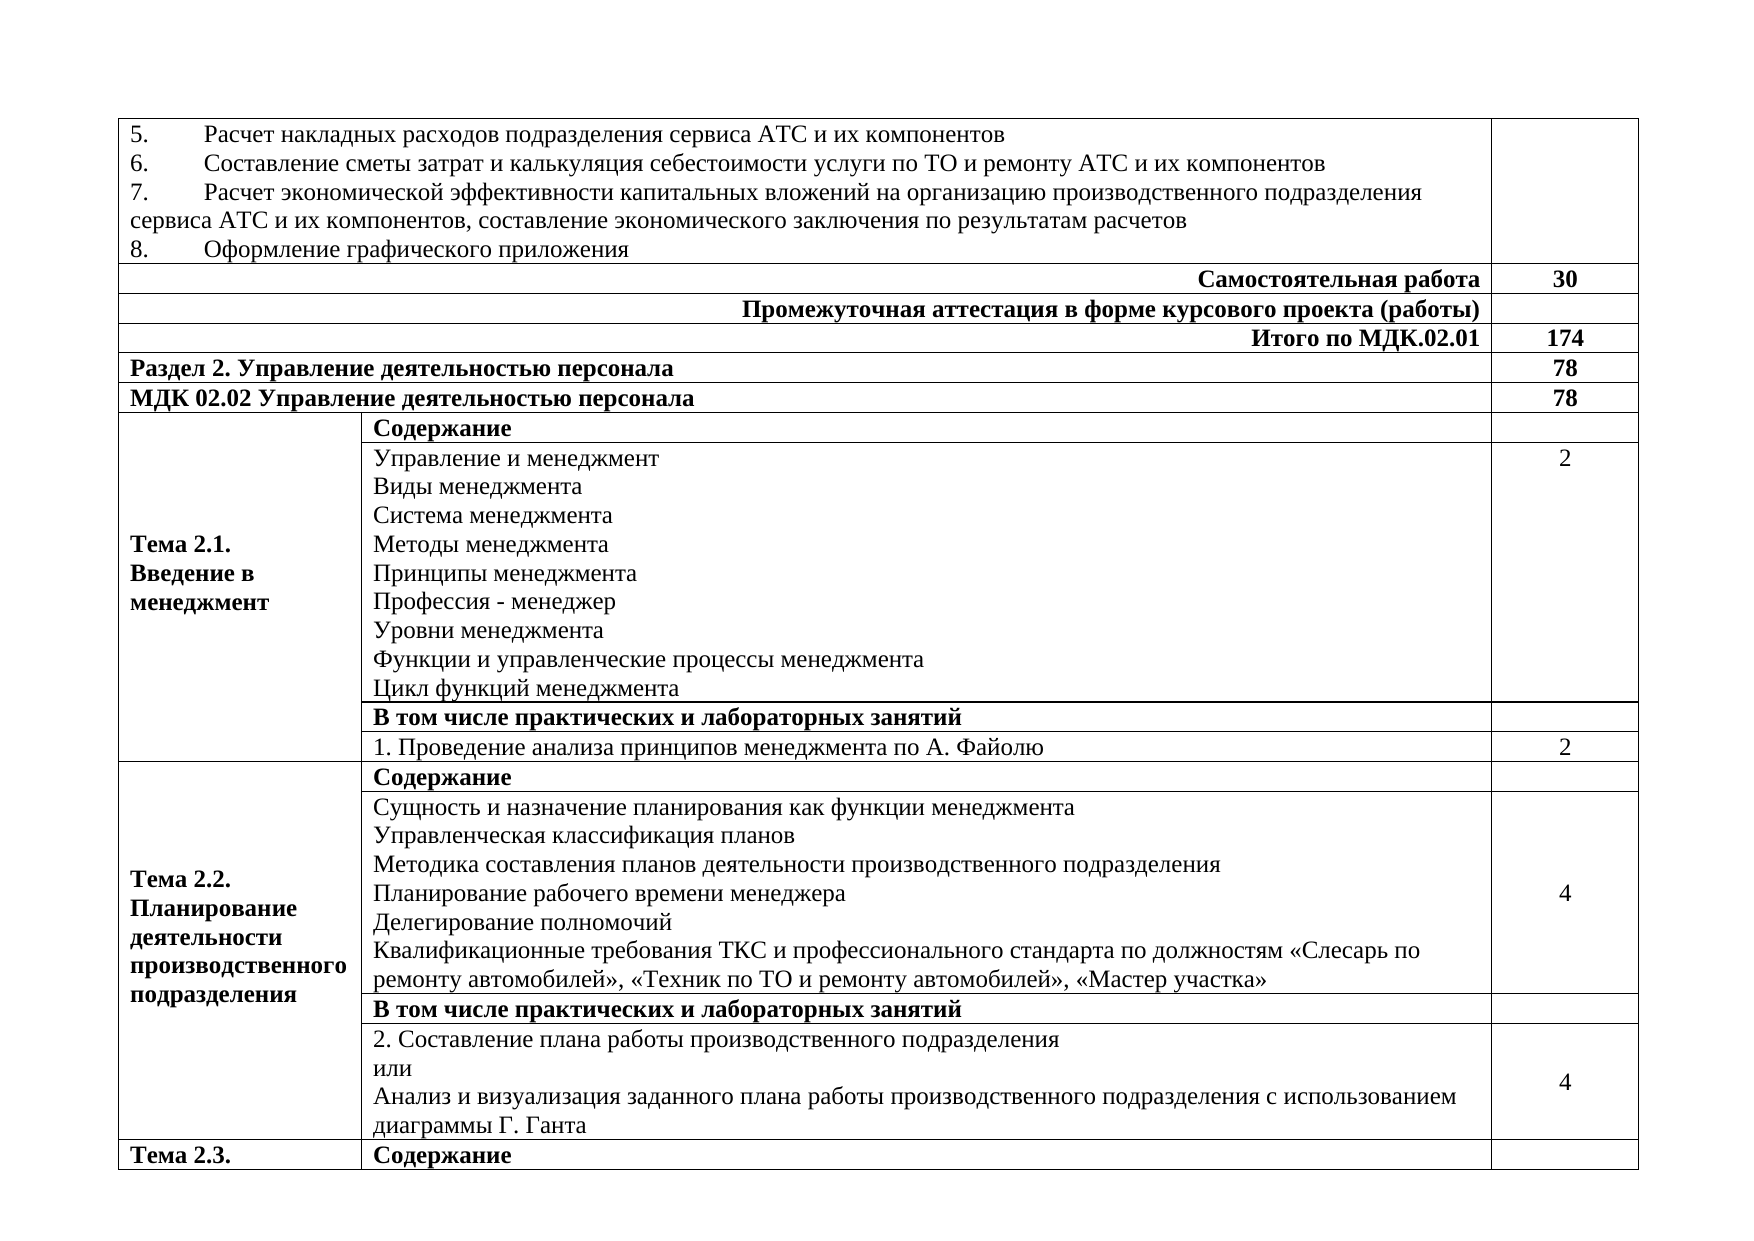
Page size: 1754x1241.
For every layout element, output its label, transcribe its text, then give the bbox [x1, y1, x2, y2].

table_cell 78 [1492, 383, 1638, 412]
table_cell 20 [1492, 119, 1638, 263]
table_cell Сущность и назначение планирования как функции менеджмента Управленческая классификация планов Методика составления планов деятельности производственного подразделения Планирование рабочего времени менеджера Делегирование полномочий Квалификационные требования ТКС и профессионального стандарта по должностям «Слесарь по ремонту автомобилей», «Техник по ТО и ремонту автомобилей», «Мастер участка» [362, 792, 1491, 993]
table_cell МДК 02.02 Управление деятельностью персонала [119, 383, 1491, 412]
table_cell В том числе практических и лабораторных занятий [362, 994, 1491, 1023]
table_cell 1. Проведение анализа принципов менеджмента по А. Файолю [362, 732, 1491, 761]
table_cell [1492, 294, 1638, 322]
table_cell 30 [1492, 264, 1638, 293]
table_cell 4 [1492, 1024, 1638, 1139]
table_cell [1492, 413, 1638, 442]
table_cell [119, 1140, 361, 1169]
table_cell 2 [1492, 732, 1638, 761]
table_cell Содержание [362, 1140, 1491, 1169]
table_cell [1492, 1140, 1638, 1169]
table_cell Содержание [362, 413, 1491, 442]
table_cell Итого по МДК.02.01 [119, 324, 1491, 352]
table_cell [119, 119, 1491, 263]
table_cell Тема 2.1. Введение в менеджмент [119, 413, 361, 761]
table_cell [1492, 703, 1638, 731]
table_cell В том числе практических и лабораторных занятий [362, 703, 1491, 731]
table_cell 78 [1492, 353, 1638, 382]
table_cell 2 [1492, 443, 1638, 701]
table_cell [1492, 994, 1638, 1023]
table_cell Раздел 2. Управление деятельностью персонала [119, 353, 1491, 382]
table_cell Промежуточная аттестация в форме курсового проекта (работы) [119, 294, 1491, 322]
table_cell Тема 2.2. Планирование деятельности производственного подразделения [119, 762, 361, 1139]
table_cell Содержание [362, 762, 1491, 791]
table_cell 174 [1492, 324, 1638, 352]
table_cell [1492, 762, 1638, 791]
table_cell 2. Составление плана работы производственного подразделения или Анализ и визуализация заданного плана работы производственного подразделения с использованием диаграммы Г. Ганта [362, 1024, 1491, 1139]
table_cell Самостоятельная работа [119, 264, 1491, 293]
table_cell 4 [1492, 792, 1638, 993]
table_cell Управление и менеджмент Виды менеджмента Система менеджмента Методы менеджмента Принципы менеджмента Профессия - менеджер Уровни менеджмента Функции и управленческие процессы менеджмента Цикл функций менеджмента [362, 443, 1491, 701]
